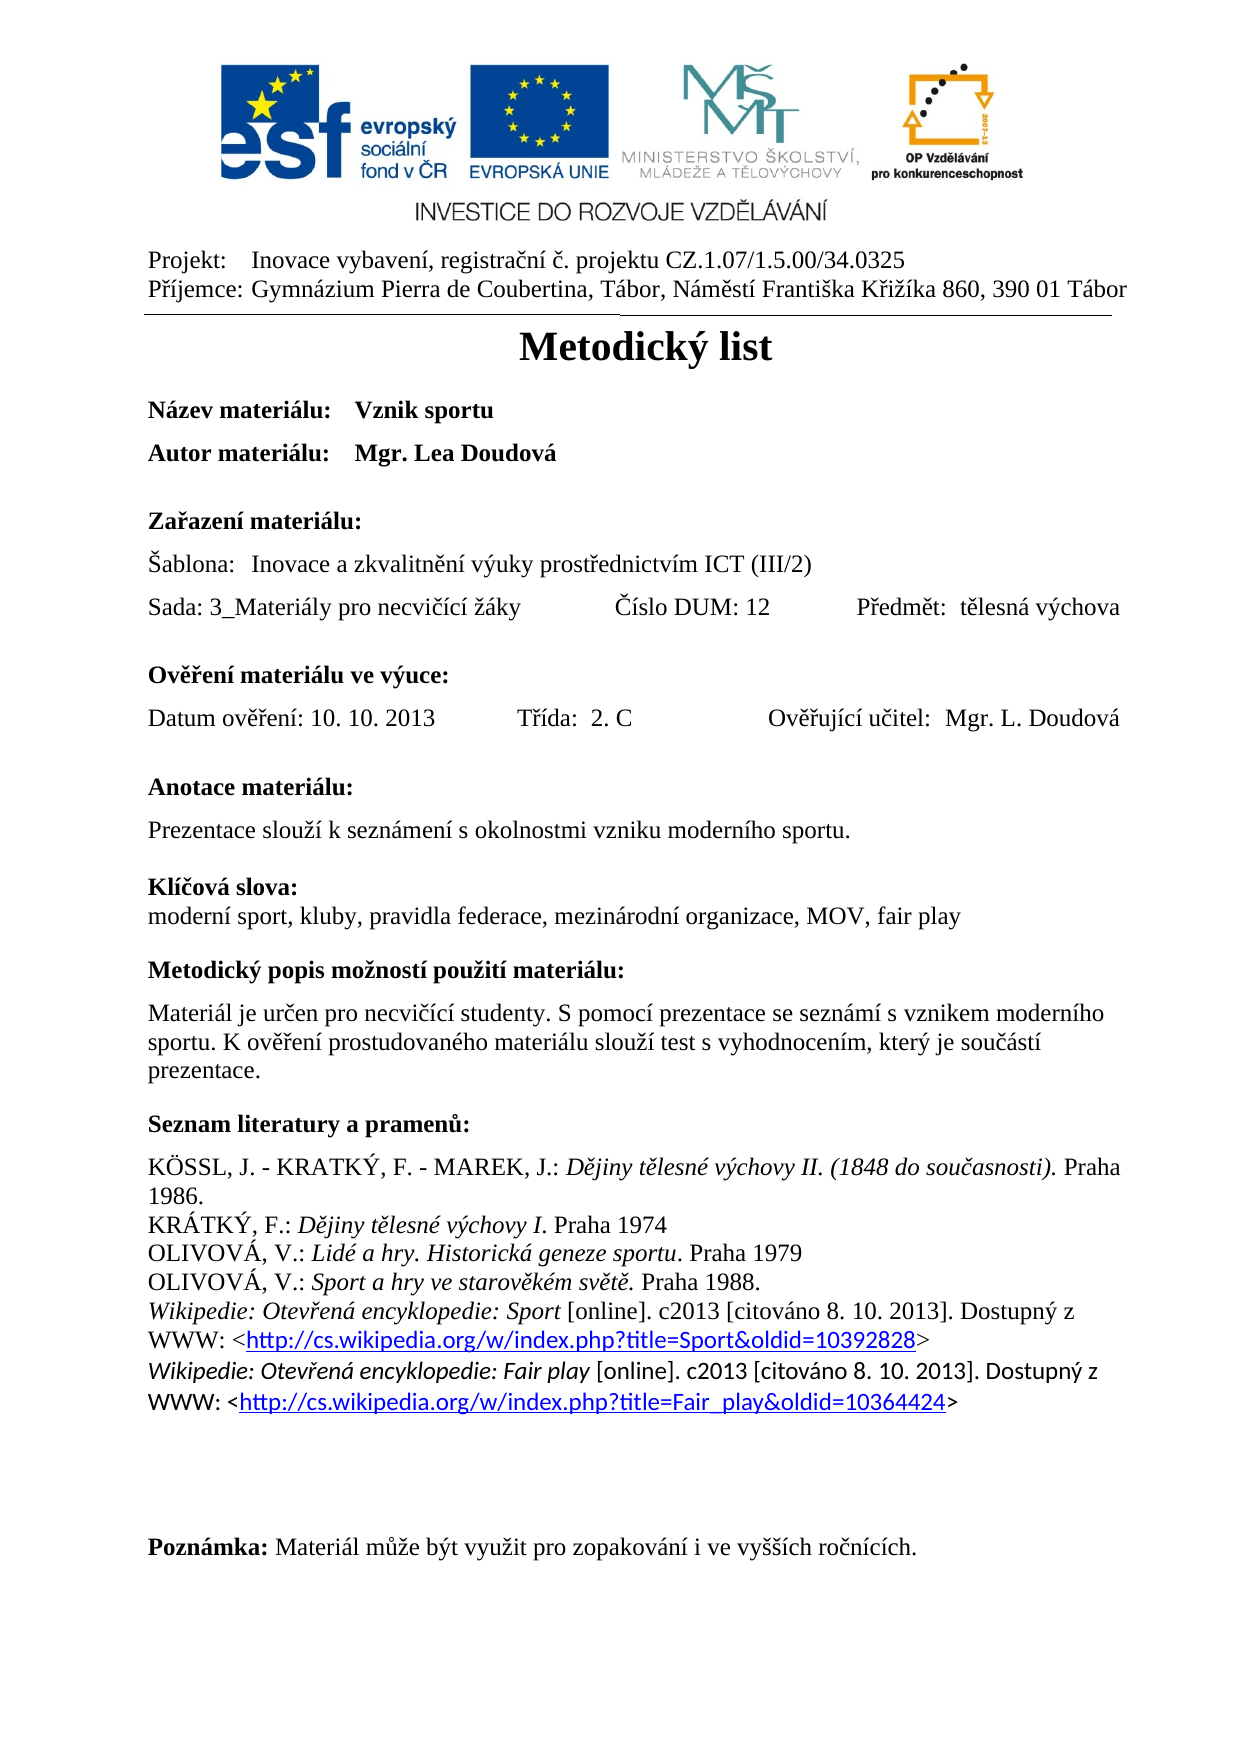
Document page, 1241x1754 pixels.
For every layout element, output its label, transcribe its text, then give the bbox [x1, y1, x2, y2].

text OLIVOVÁ, V.: Sport a hry ve starověkém světě. Praha 1988. [148, 1267, 1144, 1296]
text Prezentace slouží k seznámení s okolnostmi vzniku moderního sportu. [148, 815, 1144, 843]
text Zařazení materiálu: [148, 506, 1144, 535]
text Klíčová slova: [148, 872, 1144, 901]
text Datum ověření: 10. 10. 2013 Třída: 2. C Ověřující učitel: Mgr. L. Doudová [148, 703, 1144, 732]
text Metodický popis možností použití materiálu: [148, 955, 1144, 983]
text Wikipedie: Otevřená encyklopedie: Fair play [online]. c2013 [citováno 8. 10. 2013]. Dostupný z WWW: <http://cs.wikipedia.org/w/index.php?title=Fair_play&oldid=10364424> [148, 1355, 1144, 1416]
text OLIVOVÁ, V.: Lidé a hry. Historická geneze sportu. Praha 1979 [148, 1238, 1144, 1267]
text Seznam literatury a pramenů: [148, 1109, 1144, 1138]
text Název materiálu: Vznik sportu [148, 395, 1144, 423]
text Metodický list [148, 322, 1144, 370]
text Ověření materiálu ve výuce: [148, 660, 1144, 689]
text Šablona: Inovace a zkvalitnění výuky prostřednictvím ICT (III/2) [148, 549, 1144, 578]
text Sada: 3_Materiály pro necvičící žáky Číslo DUM: 12 Předmět: tělesná výchova [148, 592, 1144, 621]
text moderní sport, kluby, pravidla federace, mezinárodní organizace, MOV, fair play [148, 901, 1144, 930]
text Autor materiálu: Mgr. Lea Doudová [148, 438, 1144, 467]
picture [217, 62, 1029, 224]
text KRÁTKÝ, F.: Dějiny tělesné výchovy I. Praha 1974 [148, 1210, 1144, 1238]
text Wikipedie: Otevřená encyklopedie: Sport [online]. c2013 [citováno 8. 10. 2013]. Dostupný z WWW: <http://cs.wikipedia.org/w/index.php?title=Sport&oldid=10392828> [148, 1296, 1144, 1355]
text KÖSSL, J. - KRATKÝ, F. - MAREK, J.: Dějiny tělesné výchovy II. (1848 do současnosti). Praha 1986. [148, 1152, 1144, 1210]
text Anotace materiálu: [148, 772, 1144, 800]
text Materiál je určen pro necvičící studenty. S pomocí prezentace se seznámí s vznikem moderního sportu. K ověření prostudovaného materiálu slouží test s vyhodnocením, který je součástí prezentace. [148, 998, 1144, 1084]
text Poznámka: Materiál může být využit pro zopakování i ve vyšších ročnících. [148, 1532, 1144, 1561]
